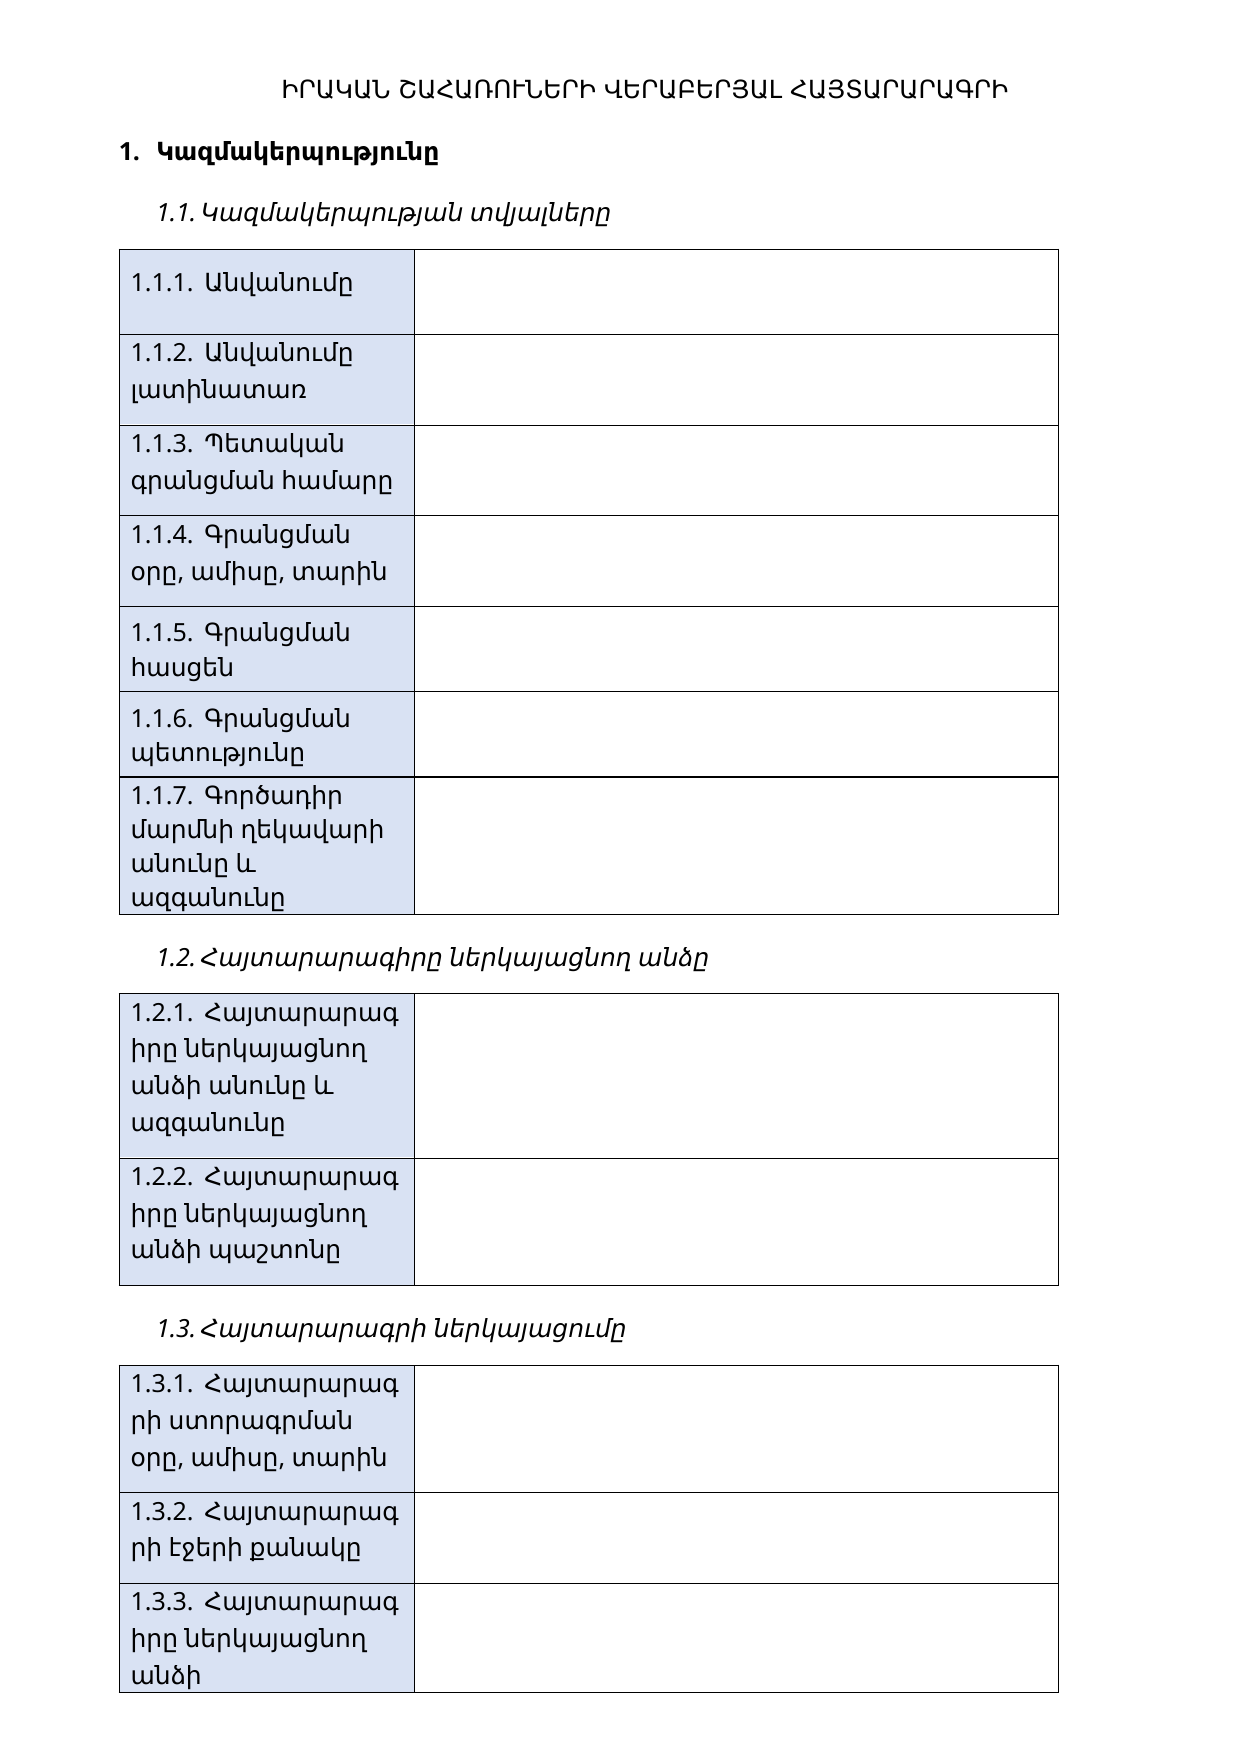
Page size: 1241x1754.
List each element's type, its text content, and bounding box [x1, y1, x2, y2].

table_header [415, 250, 1058, 334]
table_cell [415, 1493, 1058, 1583]
table_cell [415, 335, 1058, 424]
text ԻՐԱԿԱՆ ՇԱՀԱՌՈՒՆԵՐԻ ՎԵՐԱԲԵՐՅԱԼ ՀԱՅՏԱՐԱՐԱԳՐԻ [118, 75, 1171, 104]
table_cell Գործադիր մարմնի ղեկավարի անունը և ազգանունը [120, 778, 414, 914]
list Հայտարարագիրը ներկայացնող անձը [156, 940, 1171, 974]
table_cell [415, 778, 1058, 914]
table_cell Պետական գրանցման համարը [120, 426, 414, 515]
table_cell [120, 1584, 414, 1692]
table_cell [415, 1159, 1058, 1285]
table_header Անվանումը [120, 250, 414, 334]
table_header [415, 1366, 1058, 1492]
list Կազմակերպության տվյալները [156, 195, 1171, 229]
table_header Հայտարարագրի ստորագրման օրը, ամիսը, տարին [120, 1366, 414, 1492]
table_cell Հայտարարագիրը ներկայացնող անձի պաշտոնը [120, 1159, 414, 1285]
table_cell Հայտարարագրի էջերի քանակը [120, 1493, 414, 1583]
list Կազմակերպությունը [118, 133, 1171, 167]
table_cell Գրանցման օրը, ամիսը, տարին [120, 516, 414, 606]
table_cell [415, 692, 1058, 776]
table_cell [415, 426, 1058, 515]
table_cell [415, 1584, 1058, 1692]
table_header [415, 994, 1058, 1157]
table_cell Անվանումը լատինատառ [120, 335, 414, 424]
table_cell Գրանցման հասցեն [120, 607, 414, 691]
list Հայտարարագրի ներկայացումը [156, 1311, 1171, 1345]
table_header Հայտարարագիրը ներկայացնող անձի անունը և ազգանունը [120, 994, 414, 1157]
table_cell [415, 607, 1058, 691]
table_cell [415, 516, 1058, 606]
table_cell Գրանցման պետությունը [120, 692, 414, 776]
